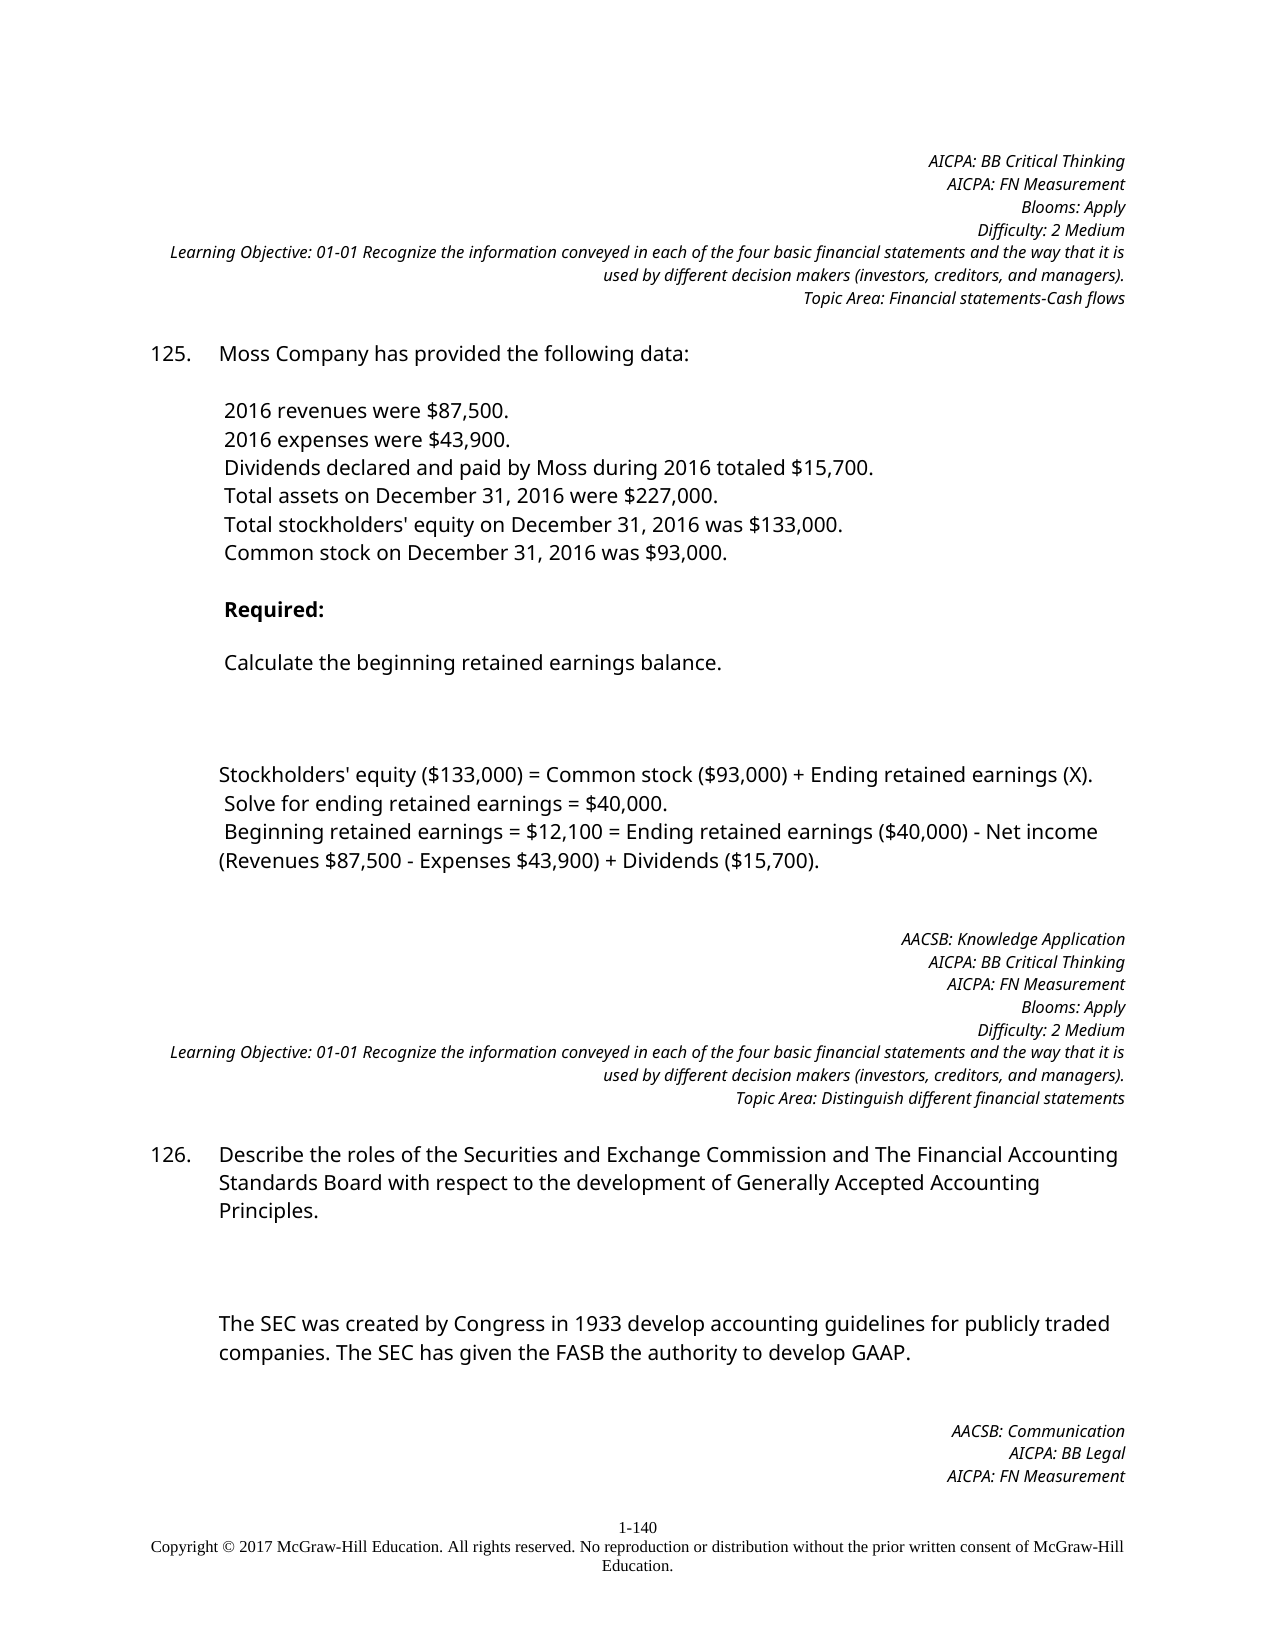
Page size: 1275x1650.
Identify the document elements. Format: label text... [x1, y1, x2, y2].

table_header Describe the roles of the Securities and Exchange Commission and The Financial Accounting Standards Board with respect to the development of Generally Accepted Accounting Principles. The SEC was created by Congress in 1933 develop accounting guidelines for publicly traded companies. The SEC has given the FASB the authority to develop GAAP. [219, 1140, 1125, 1394]
table_header 125. [150, 340, 218, 902]
table_header AACSB: Knowledge Application AICPA: BB Critical Thinking AICPA: FN Measurement Blooms: Apply Difficulty: 2 Medium Learning Objective: 01-01 Recognize the information conveyed in each of the four basic financial statements and the way that it is used by different decision makers (investors, creditors, and managers). Topic Area: Distinguish different financial statements [150, 928, 1125, 1137]
table_header Moss Company has provided the following data: 2016 revenues were $87,500. 2016 expenses were $43,900. Dividends declared and paid by Moss during 2016 totaled $15,700. Total assets on December 31, 2016 were $227,000. Total stockholders' equity on December 31, 2016 was $133,000. Common stock on December 31, 2016 was $93,000. Required: Calculate the beginning retained earnings balance. Stockholders' equity ($133,000) = Common stock ($93,000) + Ending retained earnings (X). Solve for ending retained earnings = $40,000. Beginning retained earnings = $12,100 = Ending retained earnings ($40,000) - Net income (Revenues $87,500 - Expenses $43,900) + Dividends ($15,700). [219, 340, 1125, 902]
table_header 126. [150, 1140, 218, 1394]
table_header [150, 150, 1125, 337]
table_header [150, 1419, 1125, 1487]
